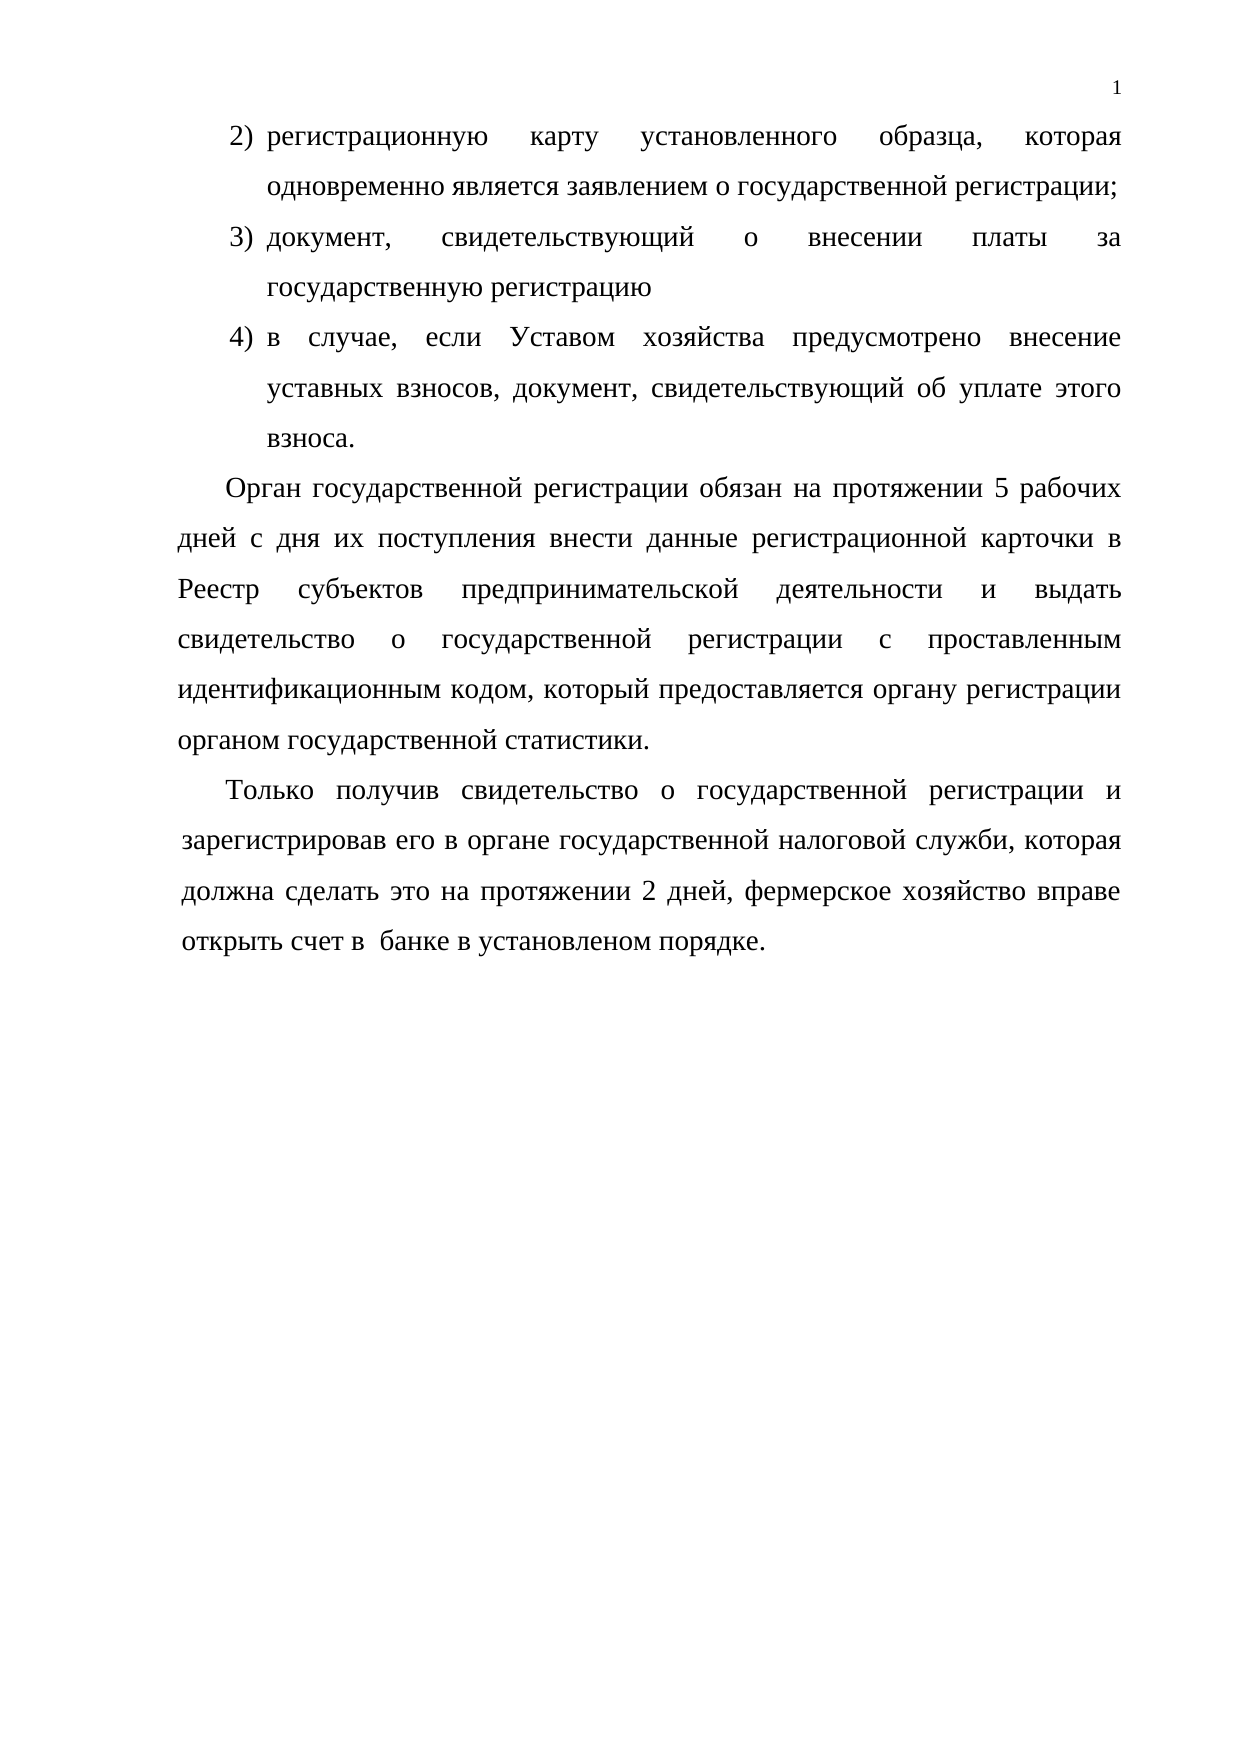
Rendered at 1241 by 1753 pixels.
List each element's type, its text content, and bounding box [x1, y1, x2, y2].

list регистрационную карту установленного образца, которая одновременно является заявлением о государственной регистрации; [229, 118, 1122, 202]
list документ, свидетельствующий о внесении платы за государственную регистрацию [229, 219, 1122, 303]
list в случае, если Уставом хозяйства предусмотрено внесение уставных взносов, документ, свидетельствующий об уплате этого взноса. [229, 319, 1122, 453]
text Только получив свидетельство о государственной регистрации и зарегистрировав его в органе государственной налоговой служби, которая должна сделать это на протяжении 2 дней, фермерское хозяйство вправе открыть счет в банке в установленом порядке. [181, 772, 1122, 957]
text Орган государственной регистрации обязан на протяжении 5 рабочих дней с дня их поступления внести данные регистрационной карточки в Реестр субъектов предпринимательской деятельности и выдать свидетельство о государственной регистрации с проставленным идентификационным кодом, который предоставляется органу регистрации органом государственной статистики. [177, 470, 1122, 755]
